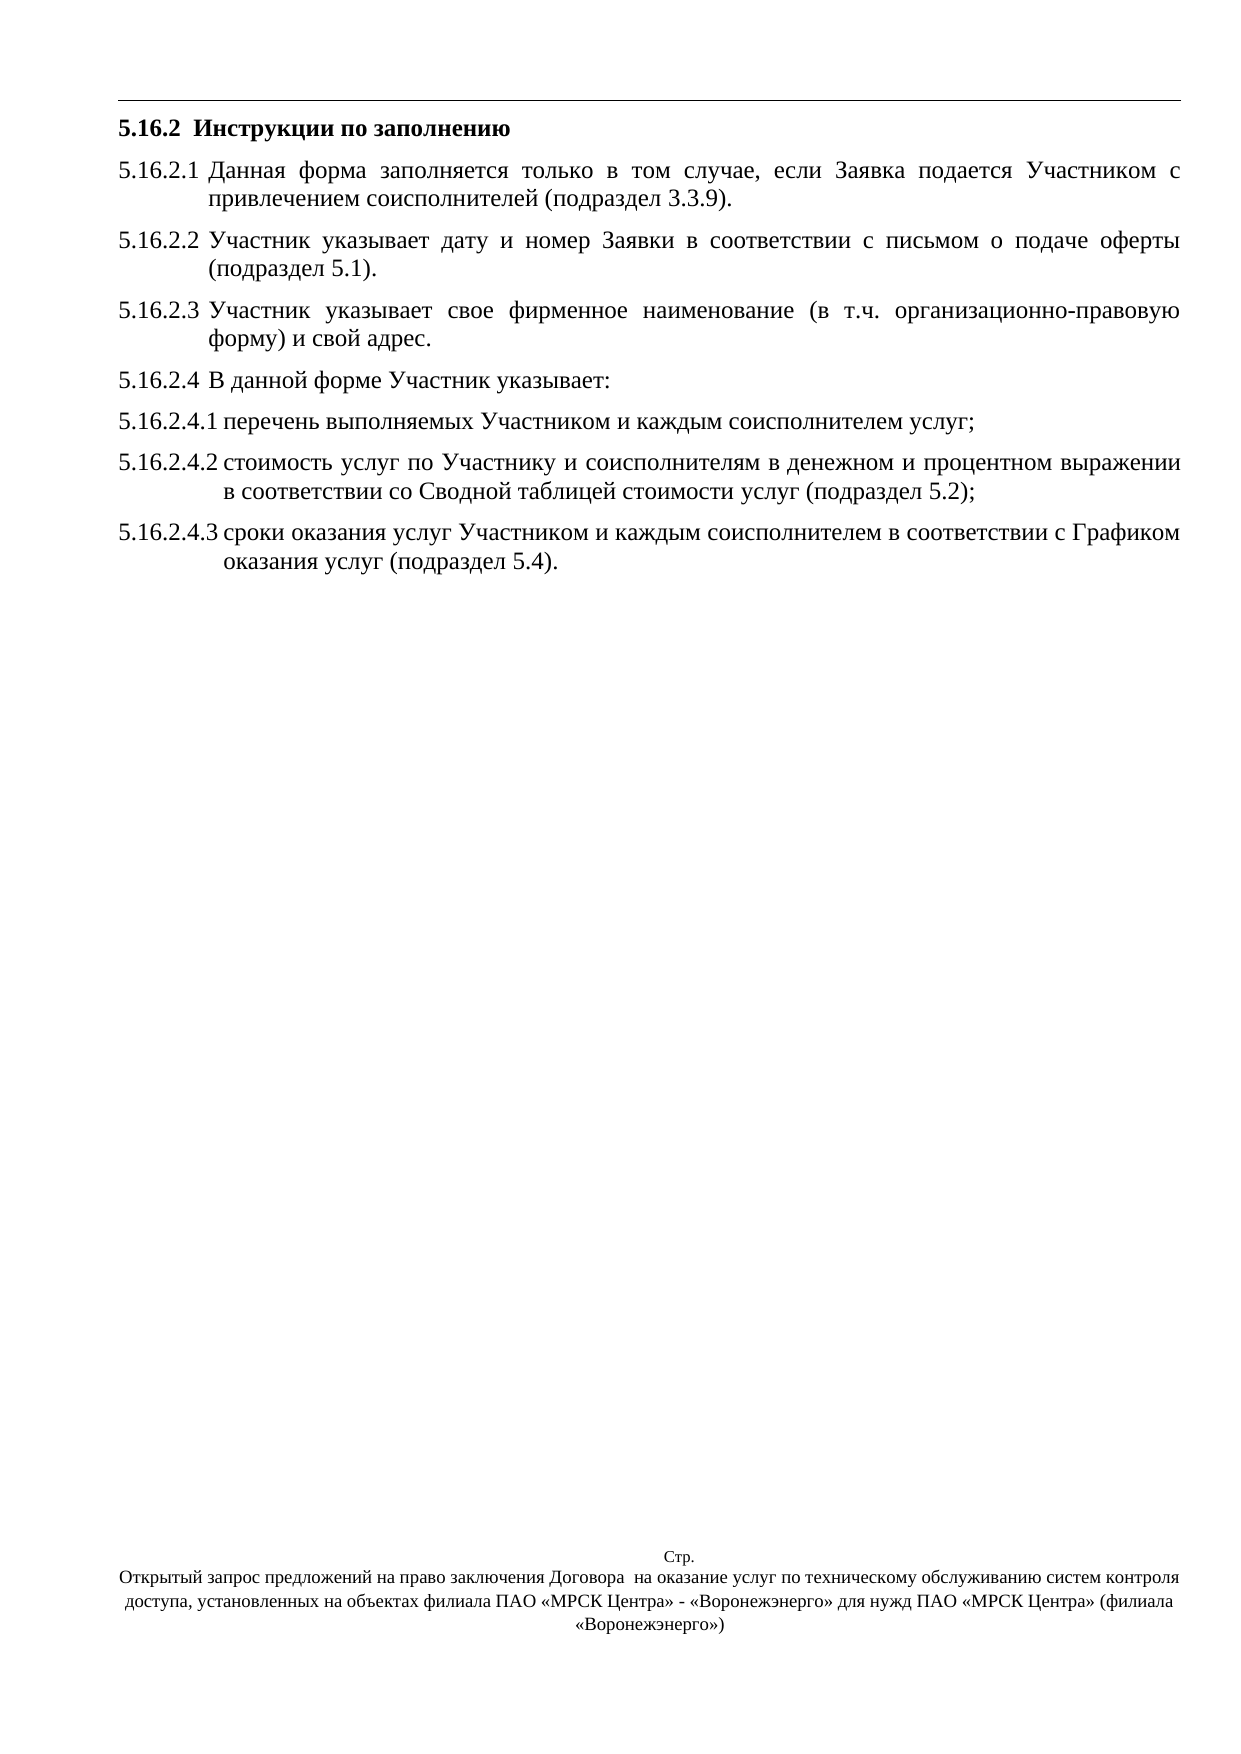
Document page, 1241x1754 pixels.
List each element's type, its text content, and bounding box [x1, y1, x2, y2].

list Участник указывает свое фирменное наименование (в т.ч. организационно-правовую форму) и свой адрес. [118, 295, 1181, 352]
list сроки оказания услуг Участником и каждым соисполнителем в соответствии с Графиком оказания услуг (подраздел 5.4). [118, 517, 1181, 575]
subtitle Инструкции по заполнению [118, 113, 1181, 142]
list перечень выполняемых Участником и каждым соисполнителем услуг; [118, 406, 1181, 435]
list Участник указывает дату и номер Заявки в соответствии с письмом о подаче оферты (подраздел 5.1). [118, 225, 1181, 282]
list Данная форма заполняется только в том случае, если Заявка подается Участником с привлечением соисполнителей (подраздел 3.3.9). [118, 155, 1181, 212]
list В данной форме Участник указывает: [118, 365, 1181, 393]
list стоимость услуг по Участнику и соисполнителям в денежном и процентном выражении в соответствии со Сводной таблицей стоимости услуг (подраздел 5.2); [118, 447, 1181, 505]
